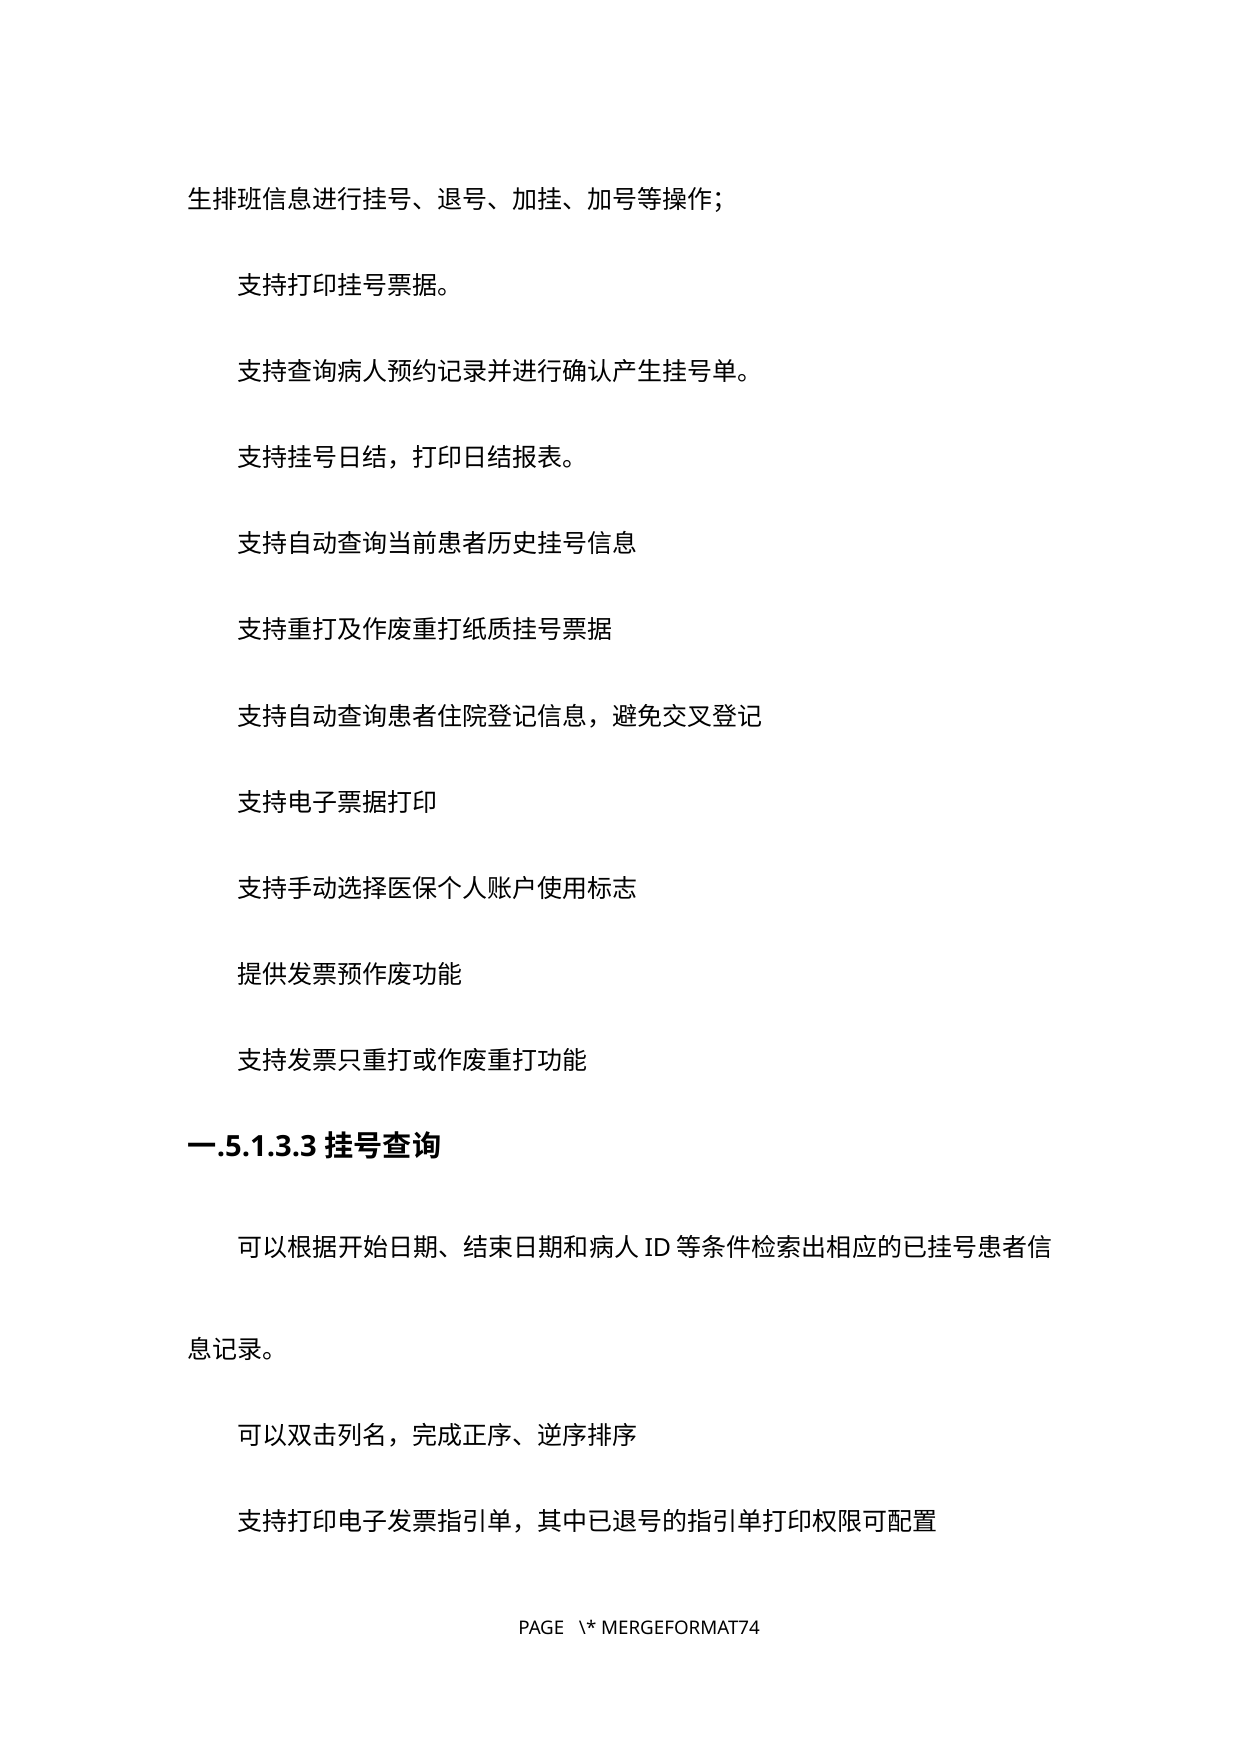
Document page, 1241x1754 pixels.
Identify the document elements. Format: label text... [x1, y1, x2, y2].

text 支持打印挂号票据。 [187, 250, 1053, 318]
text 支持发票只重打或作废重打功能 [187, 1024, 1053, 1092]
subtitle 挂号查询 [187, 1110, 1053, 1178]
text 支持电子票据打印 [187, 766, 1053, 834]
text 支持打印电子发票指引单，其中已退号的指引单打印权限可配置 [187, 1486, 1053, 1554]
text 支持挂号日结，打印日结报表。 [187, 422, 1053, 490]
text 支持自动查询当前患者历史挂号信息 [187, 508, 1053, 576]
text 可以根据开始日期、结束日期和病人ID等条件检索出相应的已挂号患者信息记录。 [187, 1212, 1053, 1382]
text 提供发票预作废功能 [187, 938, 1053, 1006]
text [187, 164, 1053, 232]
text 支持自动查询患者住院登记信息，避免交叉登记 [187, 680, 1053, 748]
text 支持重打及作废重打纸质挂号票据 [187, 594, 1053, 662]
text 支持手动选择医保个人账户使用标志 [187, 852, 1053, 920]
text 可以双击列名，完成正序、逆序排序 [187, 1400, 1053, 1468]
text 支持查询病人预约记录并进行确认产生挂号单。 [187, 336, 1053, 404]
